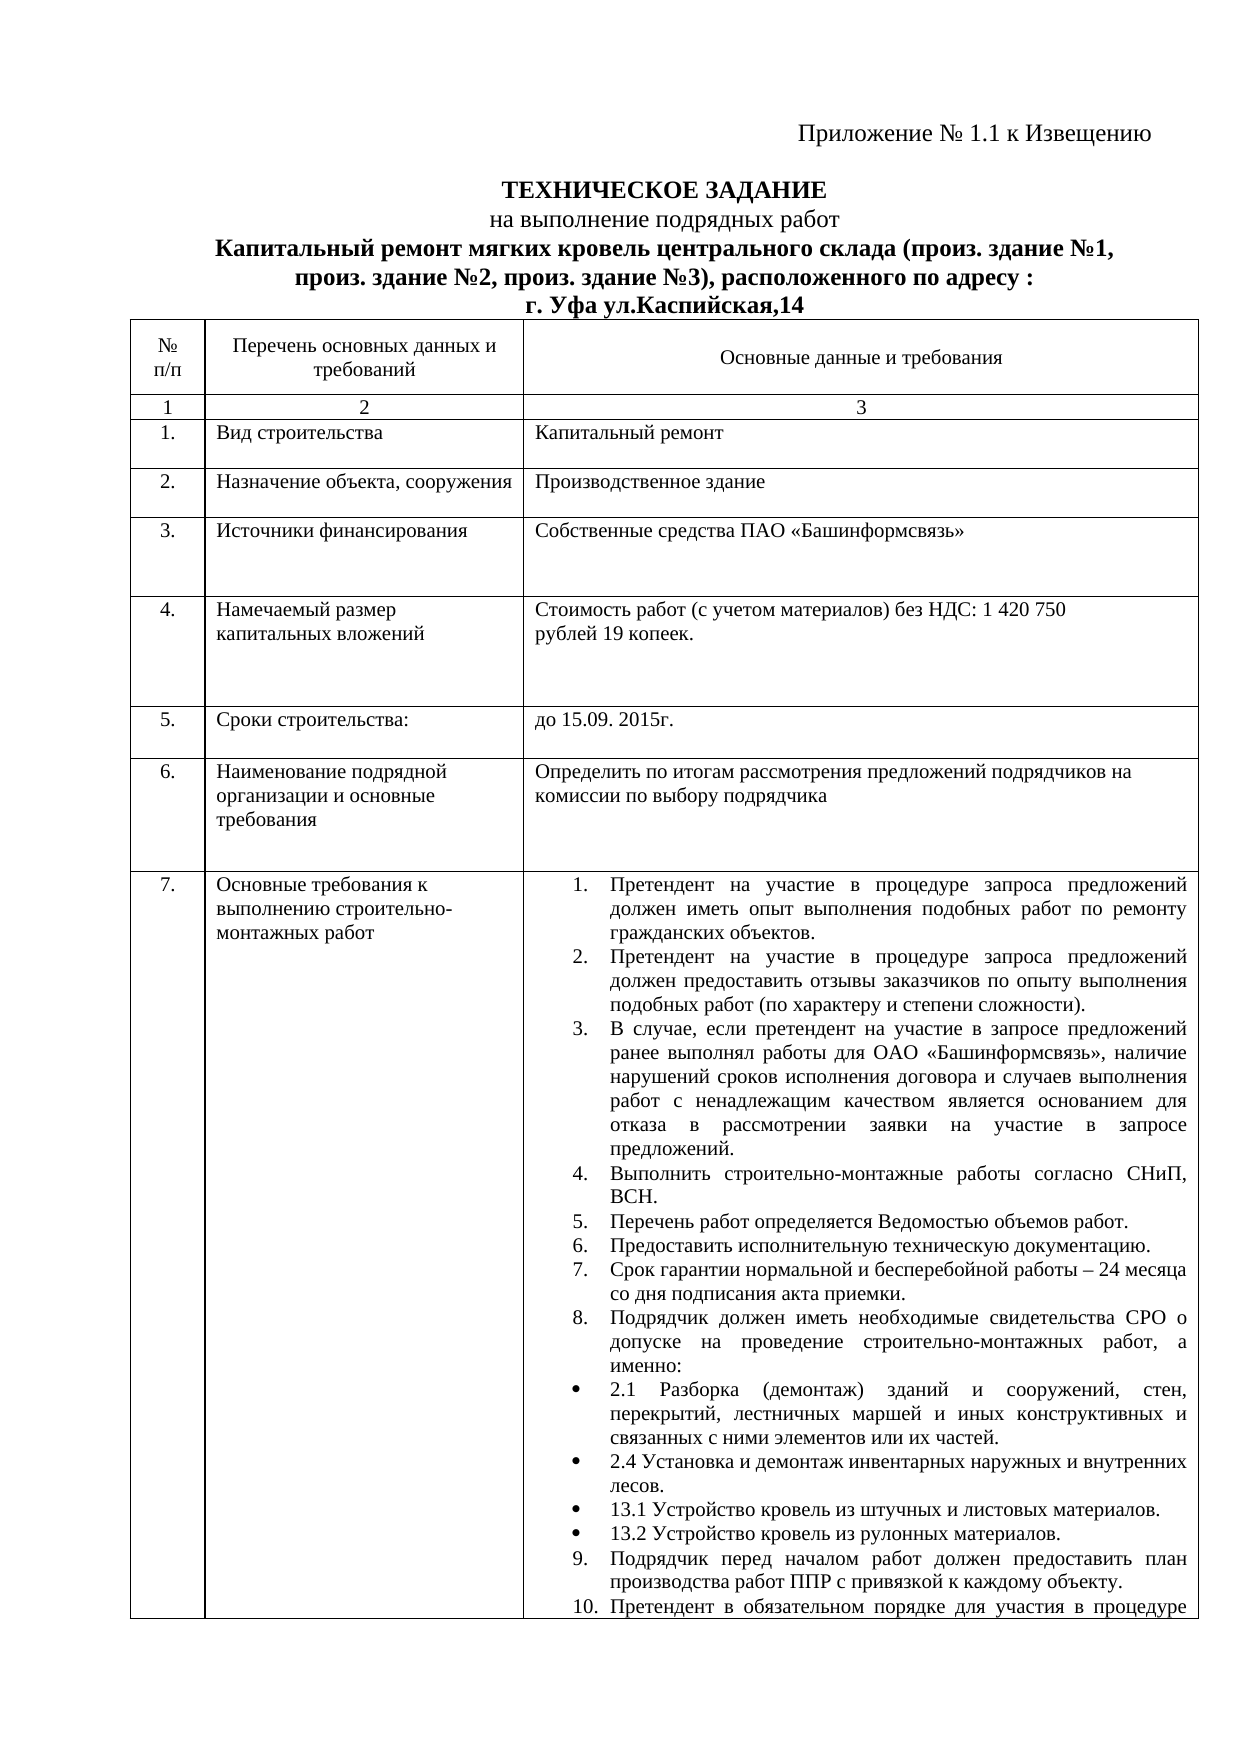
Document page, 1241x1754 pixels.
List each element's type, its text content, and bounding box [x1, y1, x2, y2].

table_cell 2 [206, 395, 523, 419]
table_cell Назначение объекта, сооружения [206, 469, 523, 517]
table_cell Вид строительства [206, 420, 523, 468]
table_cell 2. [131, 469, 204, 517]
table_cell 6. [131, 759, 204, 871]
table_cell Стоимость работ (с учетом материалов) без НДС: 1 420 750 рублей 19 копеек. [524, 597, 1198, 706]
table_cell Собственные средства ПАО «Башинформсвязь» [524, 518, 1198, 596]
table_cell Сроки строительства: [206, 707, 523, 758]
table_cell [524, 872, 1198, 1618]
table_cell 3. [131, 518, 204, 596]
table_cell Намечаемый размер капитальных вложений [206, 597, 523, 706]
text ТЕХНИЧЕСКОЕ ЗАДАНИЕ [177, 176, 1152, 204]
table_header Основные данные и требования [524, 320, 1198, 393]
table_header Перечень основных данных и требований [206, 320, 523, 393]
table_cell 1. [131, 420, 204, 468]
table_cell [206, 872, 523, 1618]
table_header № п/п [131, 320, 204, 393]
table_cell 7. [131, 872, 204, 1618]
text Приложение № 1.1 к Извещению [177, 118, 1152, 147]
table_cell до 15.09. 2015г. [524, 707, 1198, 758]
text г. Уфа ул.Каспийская,14 [177, 291, 1152, 319]
table_cell 5. [131, 707, 204, 758]
table_cell Наименование подрядной организации и основные требования [206, 759, 523, 871]
table_cell 3 [524, 395, 1198, 419]
table_cell 1 [131, 395, 204, 419]
text Капитальный ремонт мягких кровель центрального склада (произ. здание №1, произ. здание №2, произ. здание №3), расположенного по адресу : [177, 233, 1152, 291]
table_cell Источники финансирования [206, 518, 523, 596]
table_cell 4. [131, 597, 204, 706]
table_cell Определить по итогам рассмотрения предложений подрядчиков на комиссии по выбору подрядчика [524, 759, 1198, 871]
table_cell Капитальный ремонт [524, 420, 1198, 468]
table_cell Производственное здание [524, 469, 1198, 517]
text на выполнение подрядных работ [177, 204, 1152, 233]
